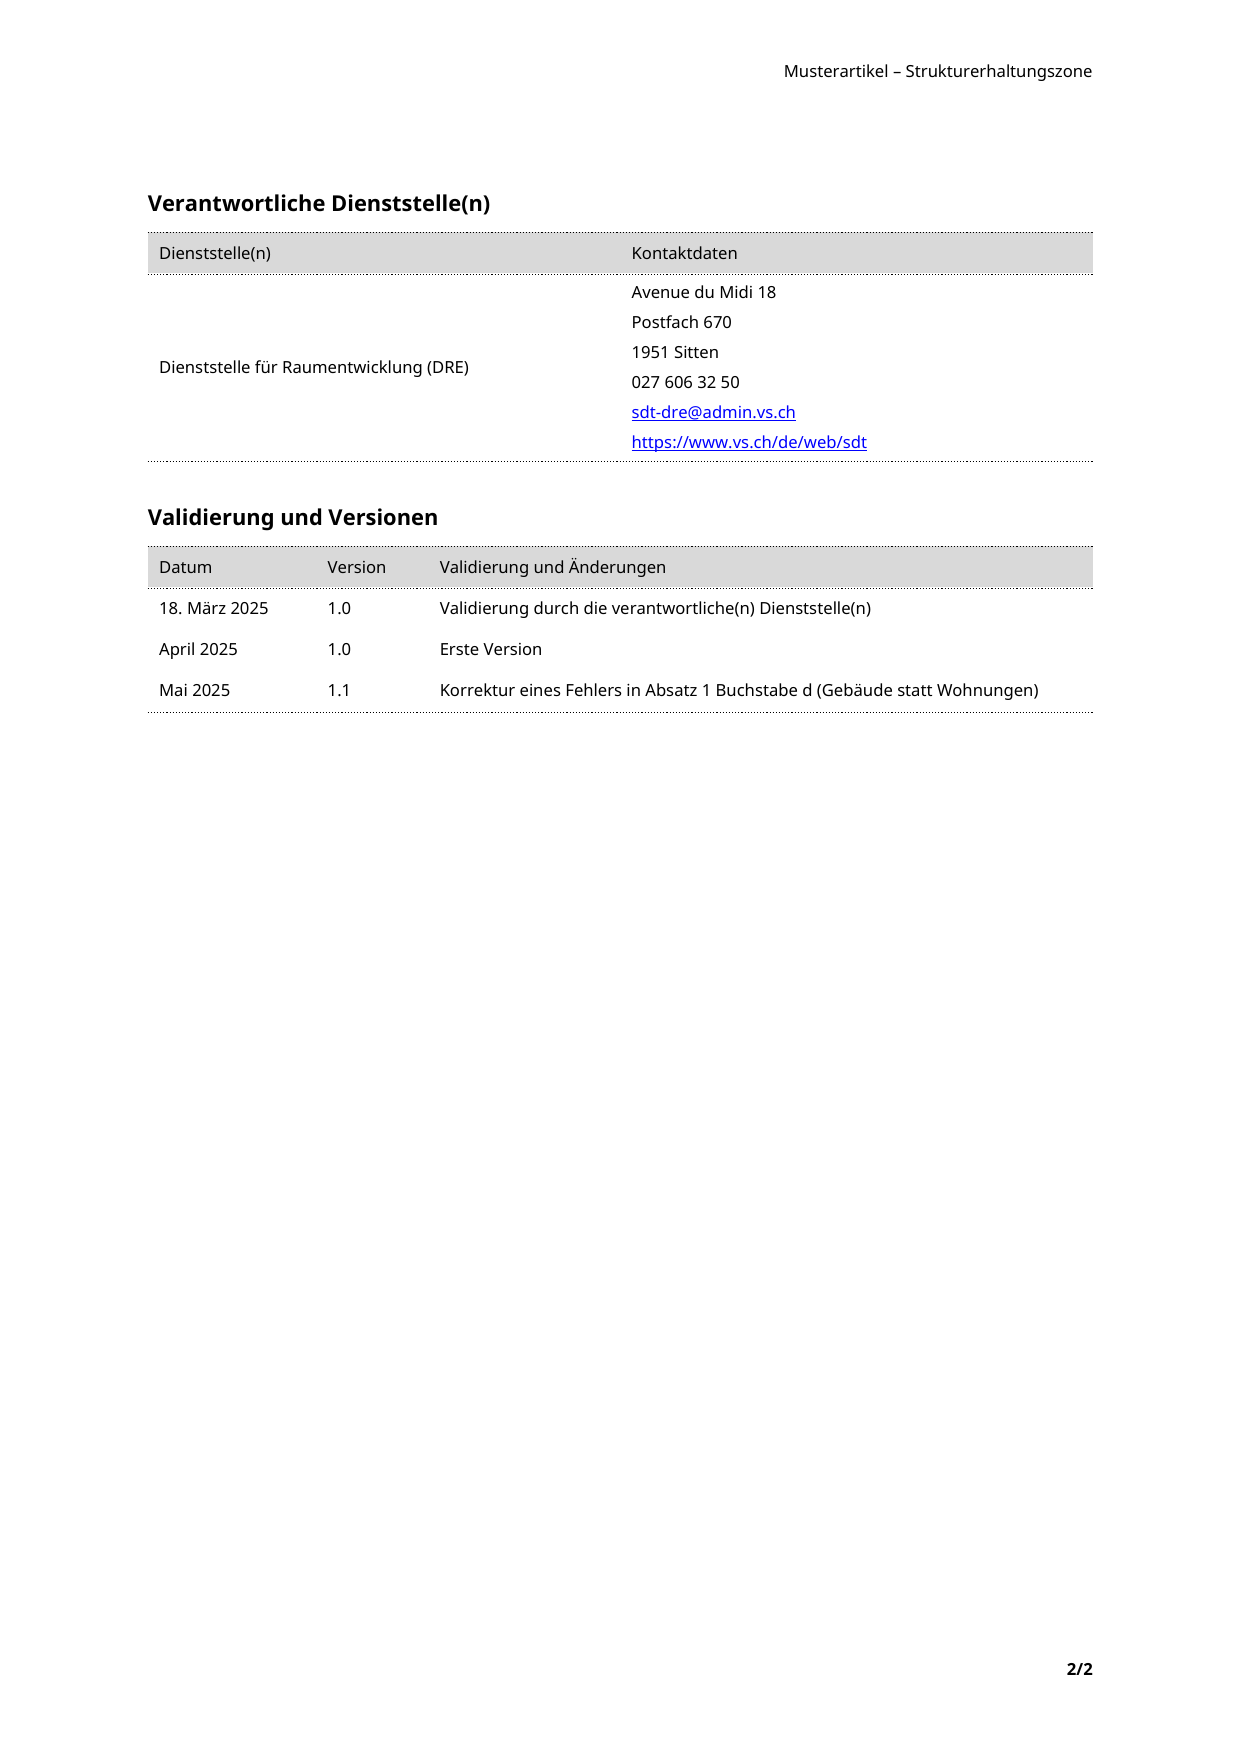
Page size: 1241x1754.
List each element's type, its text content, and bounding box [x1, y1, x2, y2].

table_header Datum [148, 546, 316, 587]
table_cell Mai 2025 [148, 670, 316, 712]
table_cell Dienststelle für Raumentwicklung (DRE) [148, 274, 620, 461]
text Verantwortliche Dienststelle(n) [148, 188, 1093, 218]
table_cell April 2025 [148, 629, 316, 670]
table_cell Korrektur eines Fehlers in Absatz 1 Buchstabe d (Gebäude statt Wohnungen) [428, 670, 1093, 712]
table_header Dienststelle(n) [148, 232, 620, 273]
table_cell 18. März 2025 [148, 588, 316, 629]
table_header Validierung und Änderungen [428, 546, 1093, 587]
table_cell 1.0 [316, 588, 428, 629]
table_header Version [316, 546, 428, 587]
table_cell Avenue du Midi 18 Postfach 670 1951 Sitten 027 606 32 50 sdt-dre@admin.vs.ch https://www.vs.ch/de/web/sdt [620, 274, 1093, 461]
table_header Kontaktdaten [620, 232, 1093, 273]
table_cell Erste Version [428, 629, 1093, 670]
table_cell Validierung durch die verantwortliche(n) Dienststelle(n) [428, 588, 1093, 629]
table_cell 1.1 [316, 670, 428, 712]
text Validierung und Versionen [148, 502, 1093, 532]
table_cell 1.0 [316, 629, 428, 670]
